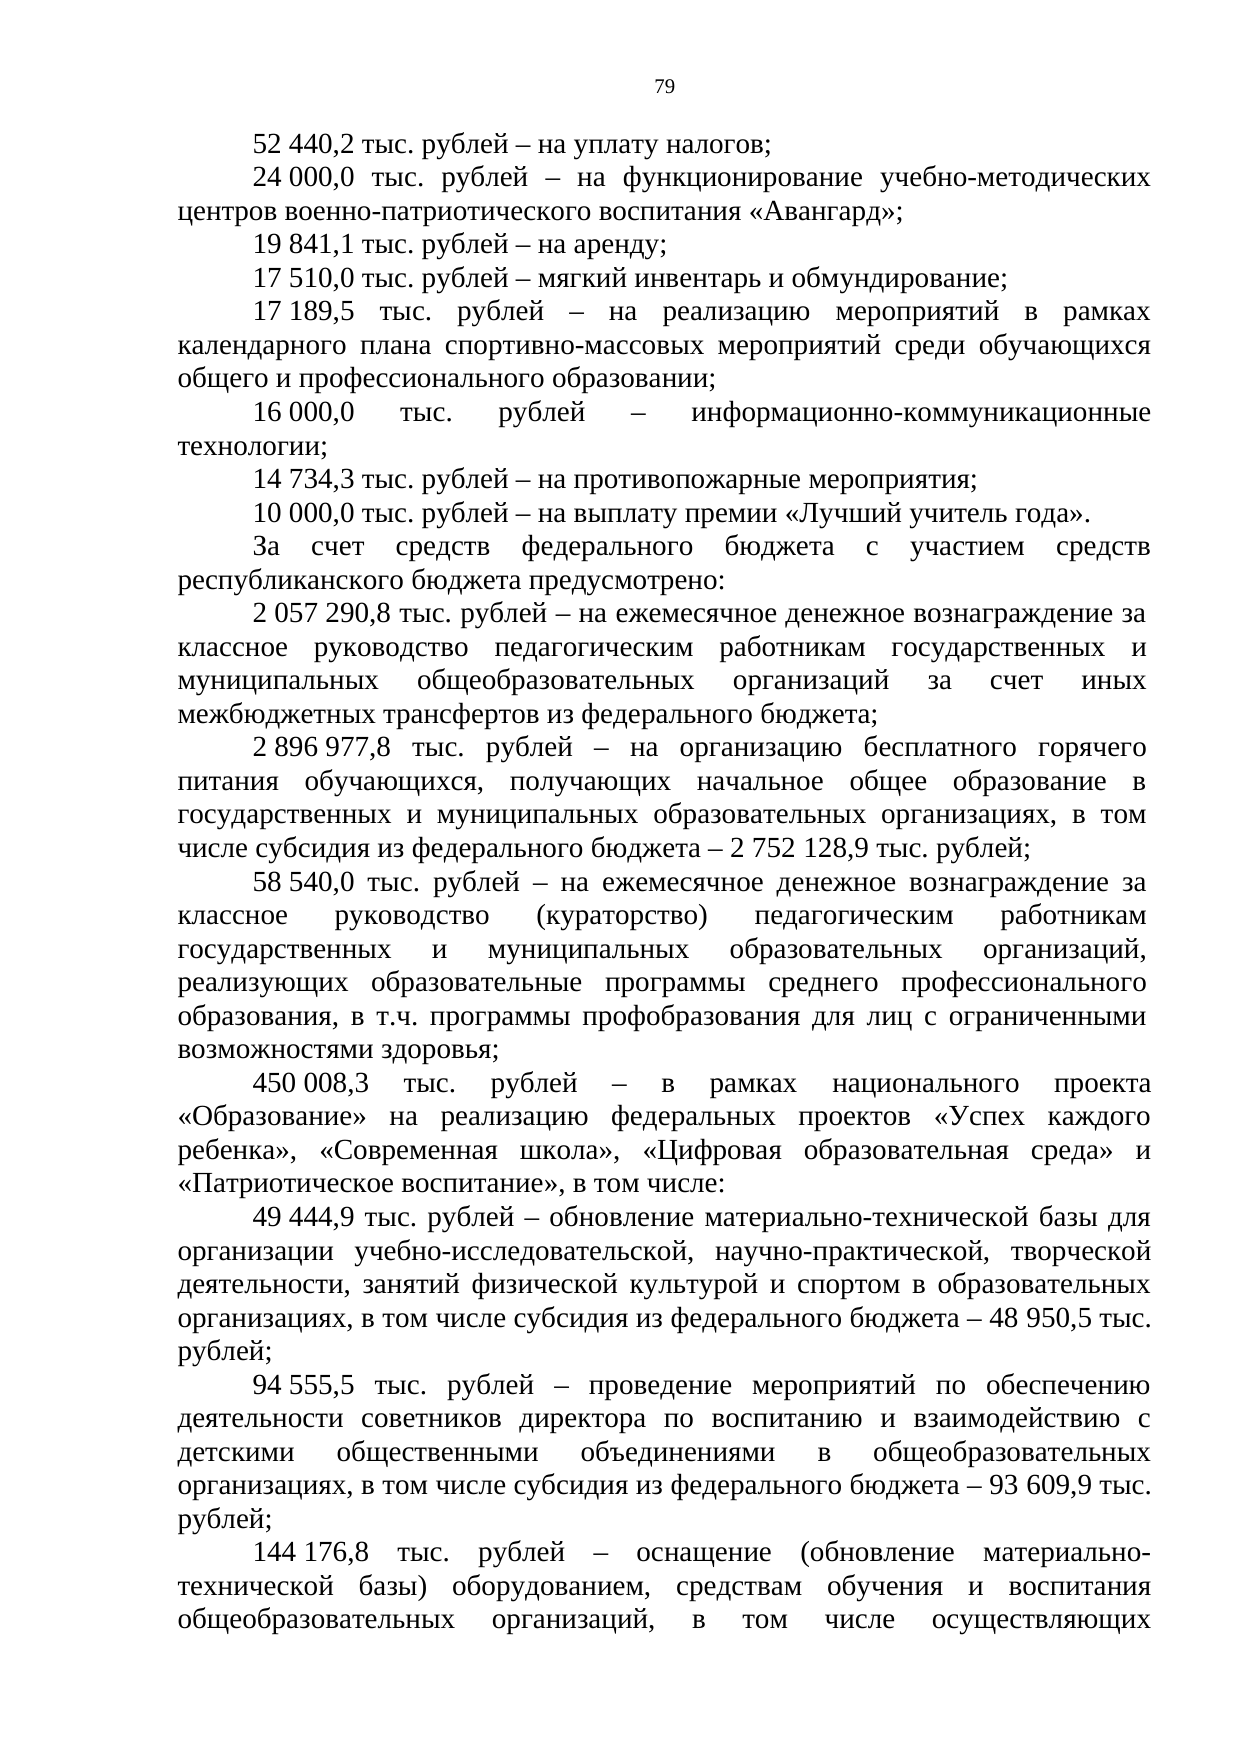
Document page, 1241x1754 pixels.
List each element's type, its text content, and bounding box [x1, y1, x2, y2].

text 24 000,0 тыс. рублей – на функционирование учебно-методических центров военно-патриотического воспитания «Авангард»; [177, 159, 1152, 226]
text 450 008,3 тыс. рублей – в рамках национального проекта «Образование» на реализацию федеральных проектов «Успех каждого ребенка», «Современная школа», «Цифровая образовательная среда» и «Патриотическое воспитание», в том числе: [177, 1065, 1152, 1199]
text 2 896 977,8 тыс. рублей – на организацию бесплатного горячего питания обучающихся, получающих начальное общее образование в государственных и муниципальных образовательных организациях, в том числе субсидия из федерального бюджета – 2 752 128,9 тыс. рублей; [177, 729, 1147, 864]
text 2 057 290,8 тыс. рублей – на ежемесячное денежное вознаграждение за классное руководство педагогическим работникам государственных и муниципальных общеобразовательных организаций за счет иных межбюджетных трансфертов из федерального бюджета; [177, 595, 1147, 729]
text 58 540,0 тыс. рублей – на ежемесячное денежное вознаграждение за классное руководство (кураторство) педагогическим работникам государственных и муниципальных образовательных организаций, реализующих образовательные программы среднего профессионального образования, в т.ч. программы профобразования для лиц с ограниченными возможностями здоровья; [177, 864, 1147, 1065]
text 17 189,5 тыс. рублей – на реализацию мероприятий в рамках календарного плана спортивно-массовых мероприятий среди обучающихся общего и профессионального образовании; [177, 293, 1152, 394]
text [177, 1534, 1152, 1635]
text 49 444,9 тыс. рублей – обновление материально-технической базы для организации учебно-исследовательской, научно-практической, творческой деятельности, занятий физической культурой и спортом в образовательных организациях, в том числе субсидия из федерального бюджета – 48 950,5 тыс. рублей; [177, 1199, 1152, 1367]
text За счет средств федерального бюджета с участием средств республиканского бюджета предусмотрено: [177, 528, 1152, 595]
text 17 510,0 тыс. рублей – мягкий инвентарь и обмундирование; [177, 260, 1152, 293]
text 14 734,3 тыс. рублей – на противопожарные мероприятия; [177, 461, 1152, 495]
text 19 841,1 тыс. рублей – на аренду; [177, 226, 1152, 260]
text 10 000,0 тыс. рублей – на выплату премии «Лучший учитель года». [177, 495, 1152, 528]
text 94 555,5 тыс. рублей – проведение мероприятий по обеспечению деятельности советников директора по воспитанию и взаимодействию с детскими общественными объединениями в общеобразовательных организациях, в том числе субсидия из федерального бюджета – 93 609,9 тыс. рублей; [177, 1367, 1152, 1534]
text 52 440,2 тыс. рублей – на уплату налогов; [177, 126, 1152, 159]
text 16 000,0 тыс. рублей – информационно-коммуникационные технологии; [177, 394, 1152, 461]
